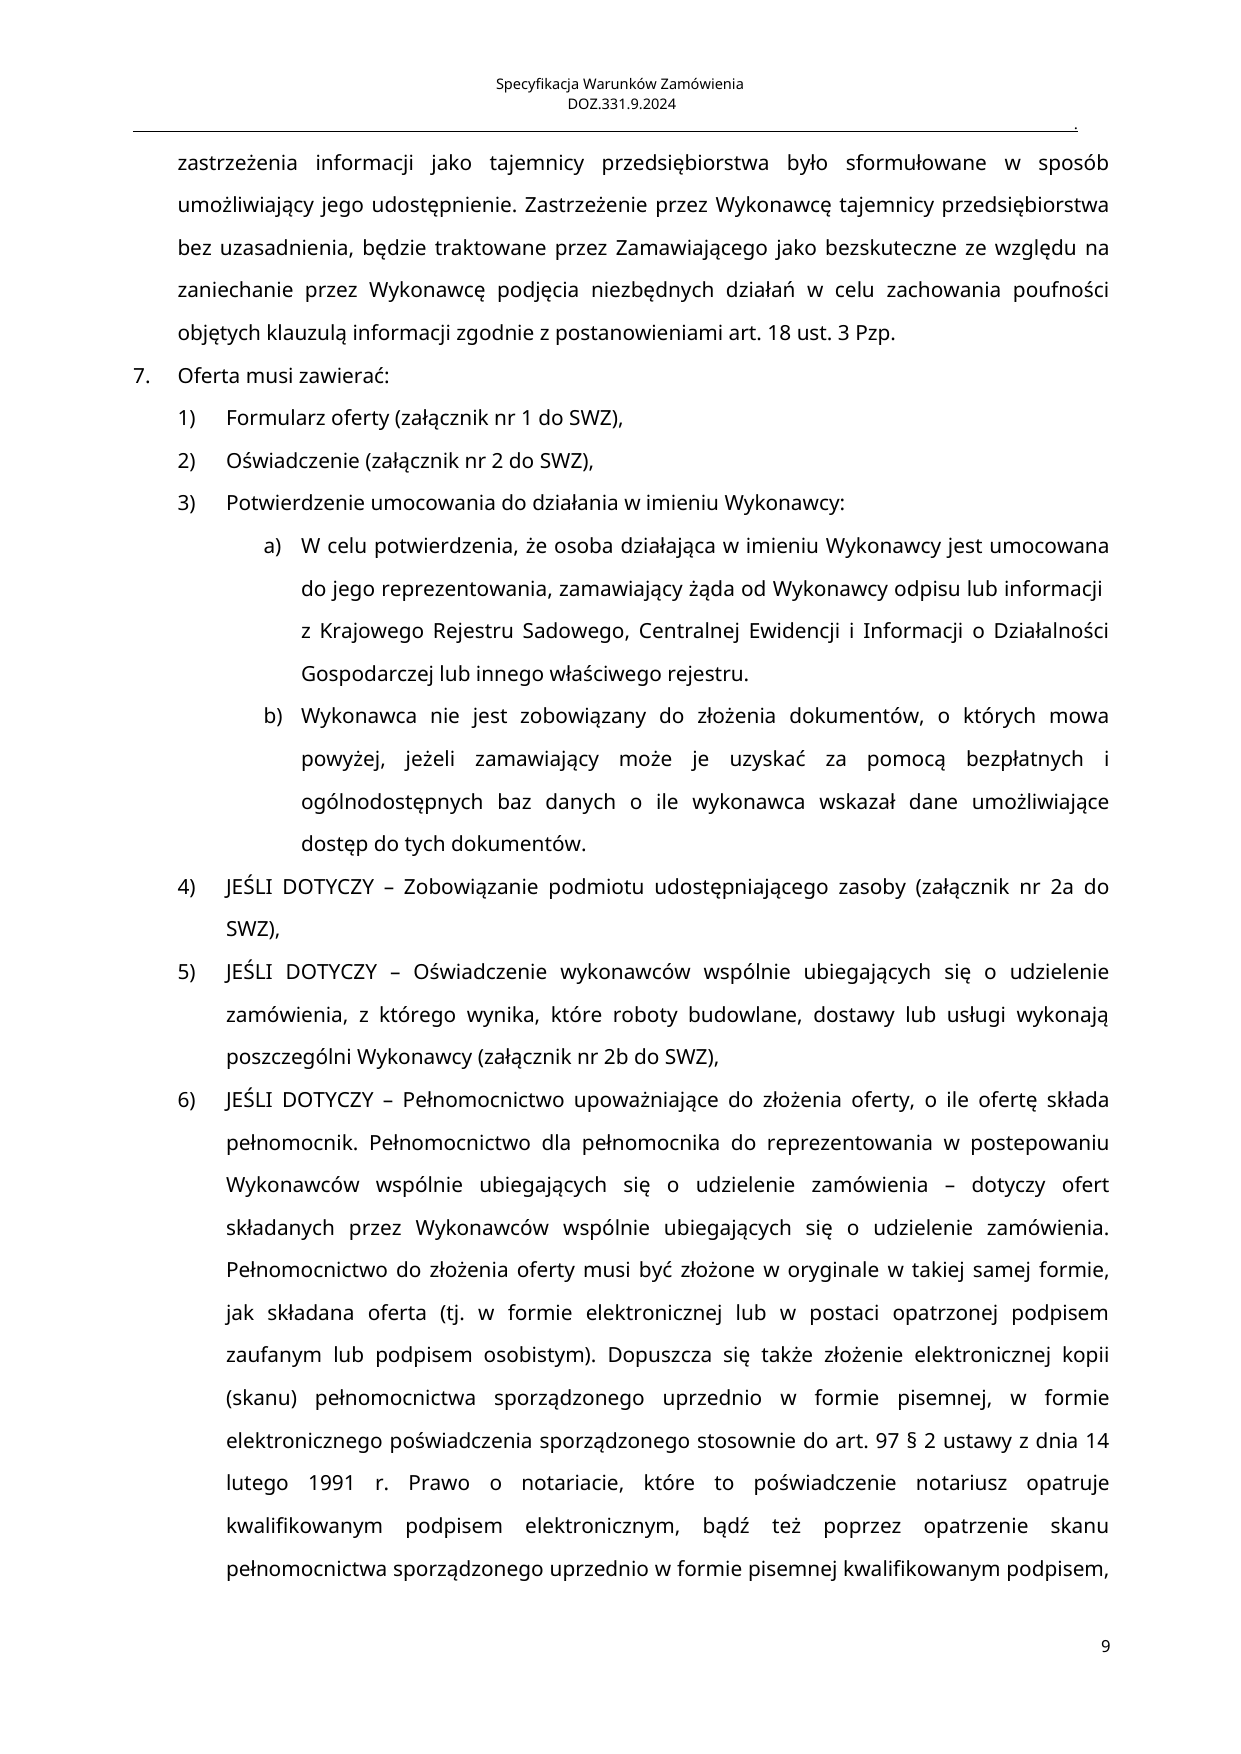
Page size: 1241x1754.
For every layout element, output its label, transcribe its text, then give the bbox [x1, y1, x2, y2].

list Formularz oferty (załącznik nr 1 do SWZ), [177, 403, 1110, 432]
list Oferta musi zawierać: [133, 361, 1110, 389]
list JEŚLI DOTYCZY – Oświadczenie wykonawców wspólnie ubiegających się o udzielenie zamówienia, z którego wynika, które roboty budowlane, dostawy lub usługi wykonają poszczególni Wykonawcy (załącznik nr 2b do SWZ), [177, 957, 1110, 1071]
list JEŚLI DOTYCZY – Zobowiązanie podmiotu udostępniającego zasoby (załącznik nr 2a do SWZ), [177, 872, 1110, 943]
list Oświadczenie (załącznik nr 2 do SWZ), [177, 446, 1110, 474]
list W celu potwierdzenia, że osoba działająca w imieniu Wykonawcy jest umocowana do jego reprezentowania, zamawiający żąda od Wykonawcy odpisu lub informacji z Krajowego Rejestru Sadowego, Centralnej Ewidencji i Informacji o Działalności Gospodarczej lub innego właściwego rejestru. [263, 531, 1110, 687]
list Potwierdzenie umocowania do działania w imieniu Wykonawcy: [177, 488, 1110, 517]
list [177, 1085, 1110, 1582]
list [133, 148, 1110, 347]
list Wykonawca nie jest zobowiązany do złożenia dokumentów, o których mowa powyżej, jeżeli zamawiający może je uzyskać za pomocą bezpłatnych i ogólnodostępnych baz danych o ile wykonawca wskazał dane umożliwiające dostęp do tych dokumentów. [263, 702, 1110, 858]
